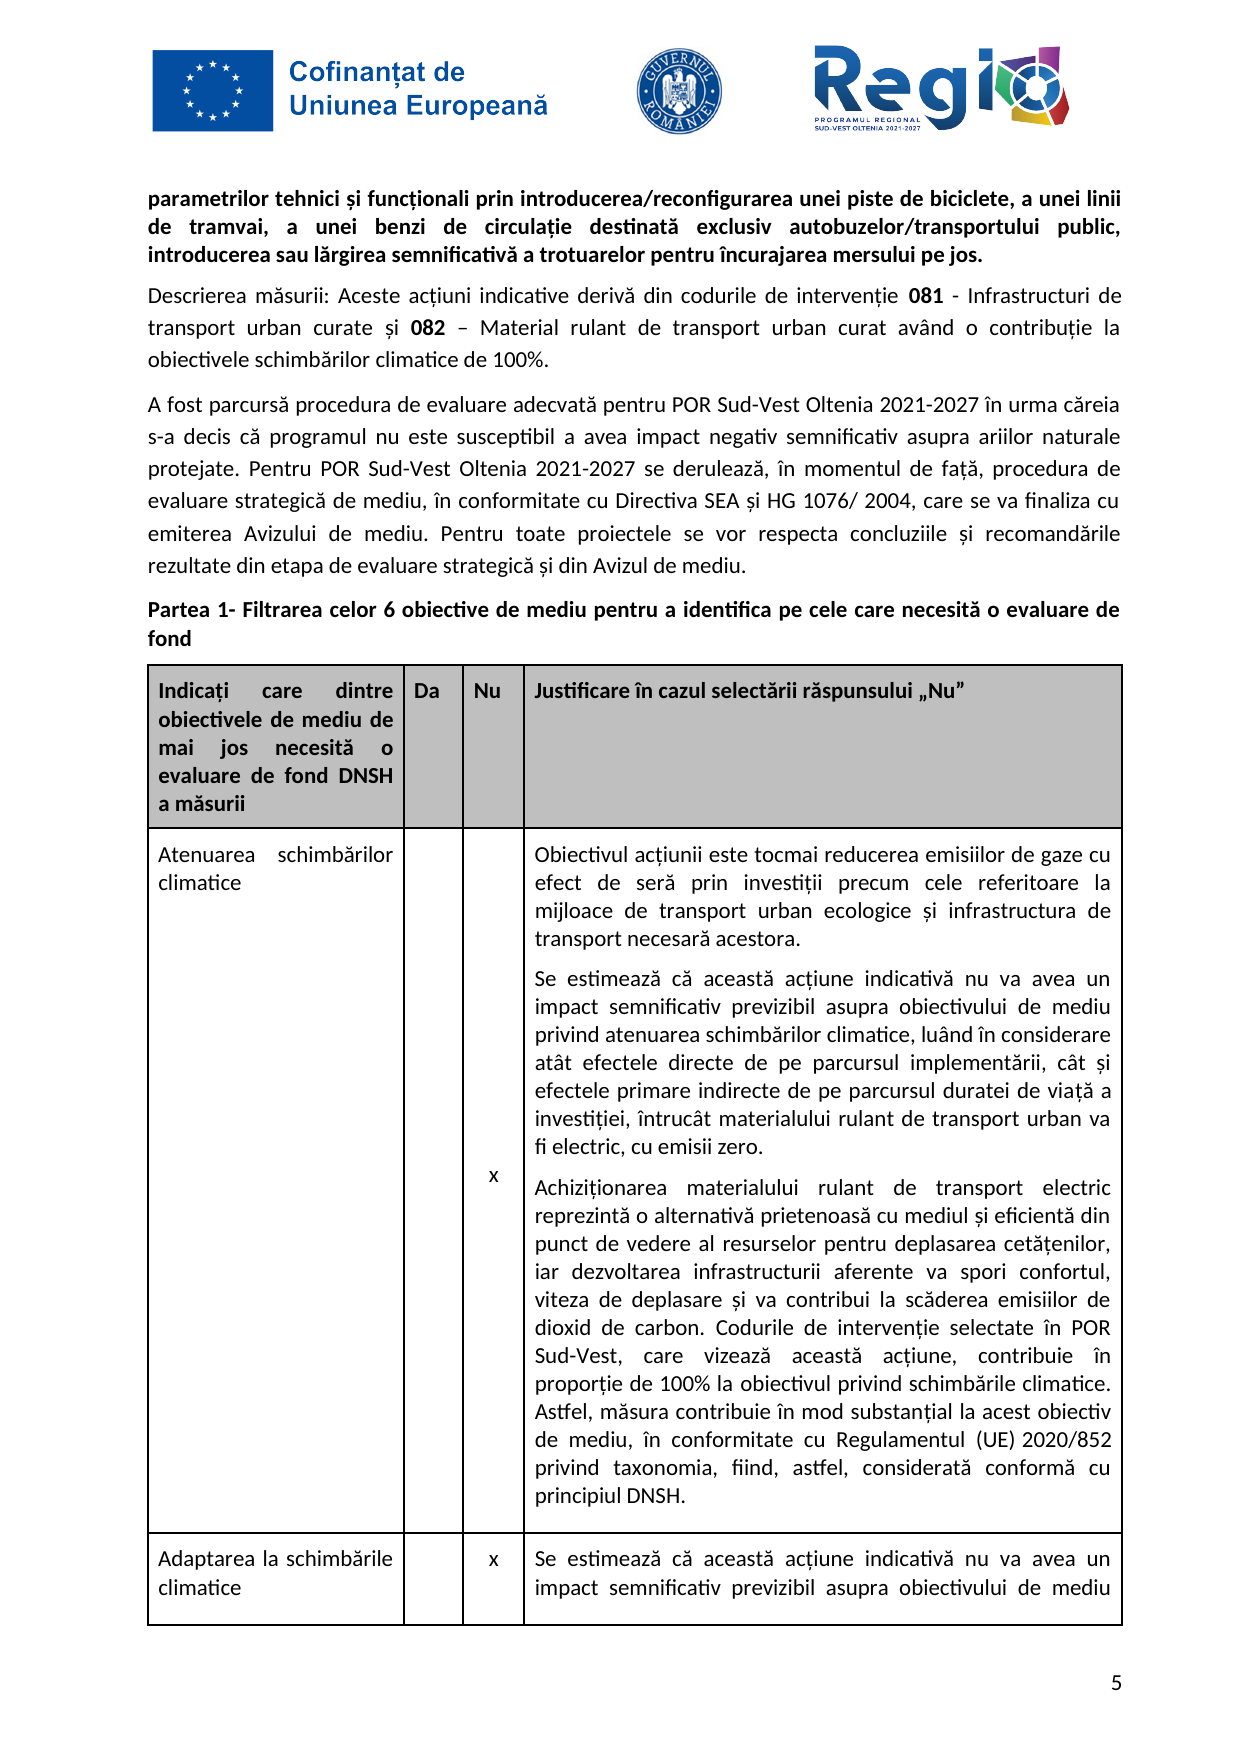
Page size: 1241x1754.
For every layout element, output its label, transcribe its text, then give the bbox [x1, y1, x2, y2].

table_header Justificare în cazul selectării răspunsului „Nu” [525, 666, 1121, 827]
picture [147, 45, 550, 135]
text Partea 1- Filtrarea celor 6 obiective de mediu pentru a identifica pe cele care necesită o evaluare de fond [148, 596, 1122, 652]
picture [812, 44, 1071, 133]
table_header Nu [464, 666, 523, 827]
table_cell Atenuarea schimbărilor climatice [149, 829, 403, 1532]
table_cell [525, 1534, 1121, 1623]
text Descrierea măsurii: Aceste acțiuni indicative derivă din codurile de intervenție 081 - Infrastructuri de transport urban curate și 082 – Material rulant de transport urban curat având o contribuție la obiectivele schimbărilor climatice de 100%. [148, 281, 1122, 373]
table_cell x [464, 829, 523, 1532]
table_cell [405, 1534, 462, 1623]
table_header Indicați care dintre obiectivele de mediu de mai jos necesită o evaluare de fond DNSH a măsurii [149, 666, 403, 827]
table_cell x [464, 1534, 523, 1623]
table_cell Adaptarea la schimbările climatice [149, 1534, 403, 1623]
table_header Da [405, 666, 462, 827]
table_cell Obiectivul acțiunii este tocmai reducerea emisiilor de gaze cu efect de seră prin investiții precum cele referitoare la mijloace de transport urban ecologice și infrastructura de transport necesară acestora. Se estimează că această acțiune indicativă nu va avea un impact semnificativ previzibil asupra obiectivului de mediu privind atenuarea schimbărilor climatice, luând în considerare atât efectele directe de pe parcursul implementării, cât și efectele primare indirecte de pe parcursul duratei de viaţă a investiţiei, întrucât materialului rulant de transport urban va fi electric, cu emisii zero. Achiziționarea materialului rulant de transport electric reprezintă o alternativă prietenoasă cu mediul și eficientă din punct de vedere al resurselor pentru deplasarea cetățenilor, iar dezvoltarea infrastructurii aferente va spori confortul, viteza de deplasare și va contribui la scăderea emisiilor de dioxid de carbon. Codurile de intervenție selectate în POR Sud-Vest, care vizează această acțiune, contribuie în proporție de 100% la obiectivul privind schimbările climatice. Astfel, măsura contribuie în mod substanţial la acest obiectiv de mediu, în conformitate cu Regulamentul (UE) 2020/852 privind taxonomia, fiind, astfel, considerată conformă cu principiul DNSH. [525, 829, 1121, 1532]
picture [633, 46, 728, 136]
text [148, 184, 1122, 268]
table_cell [405, 829, 462, 1532]
text A fost parcursă procedura de evaluare adecvată pentru POR Sud-Vest Oltenia 2021-2027 în urma căreia s-a decis că programul nu este susceptibil a avea impact negativ semnificativ asupra ariilor naturale protejate. Pentru POR Sud-Vest Oltenia 2021-2027 se derulează, în momentul de față, procedura de evaluare strategică de mediu, în conformitate cu Directiva SEA și HG 1076/ 2004, care se va finaliza cu emiterea Avizului de mediu. Pentru toate proiectele se vor respecta concluziile și recomandările rezultate din etapa de evaluare strategică și din Avizul de mediu. [148, 390, 1122, 579]
